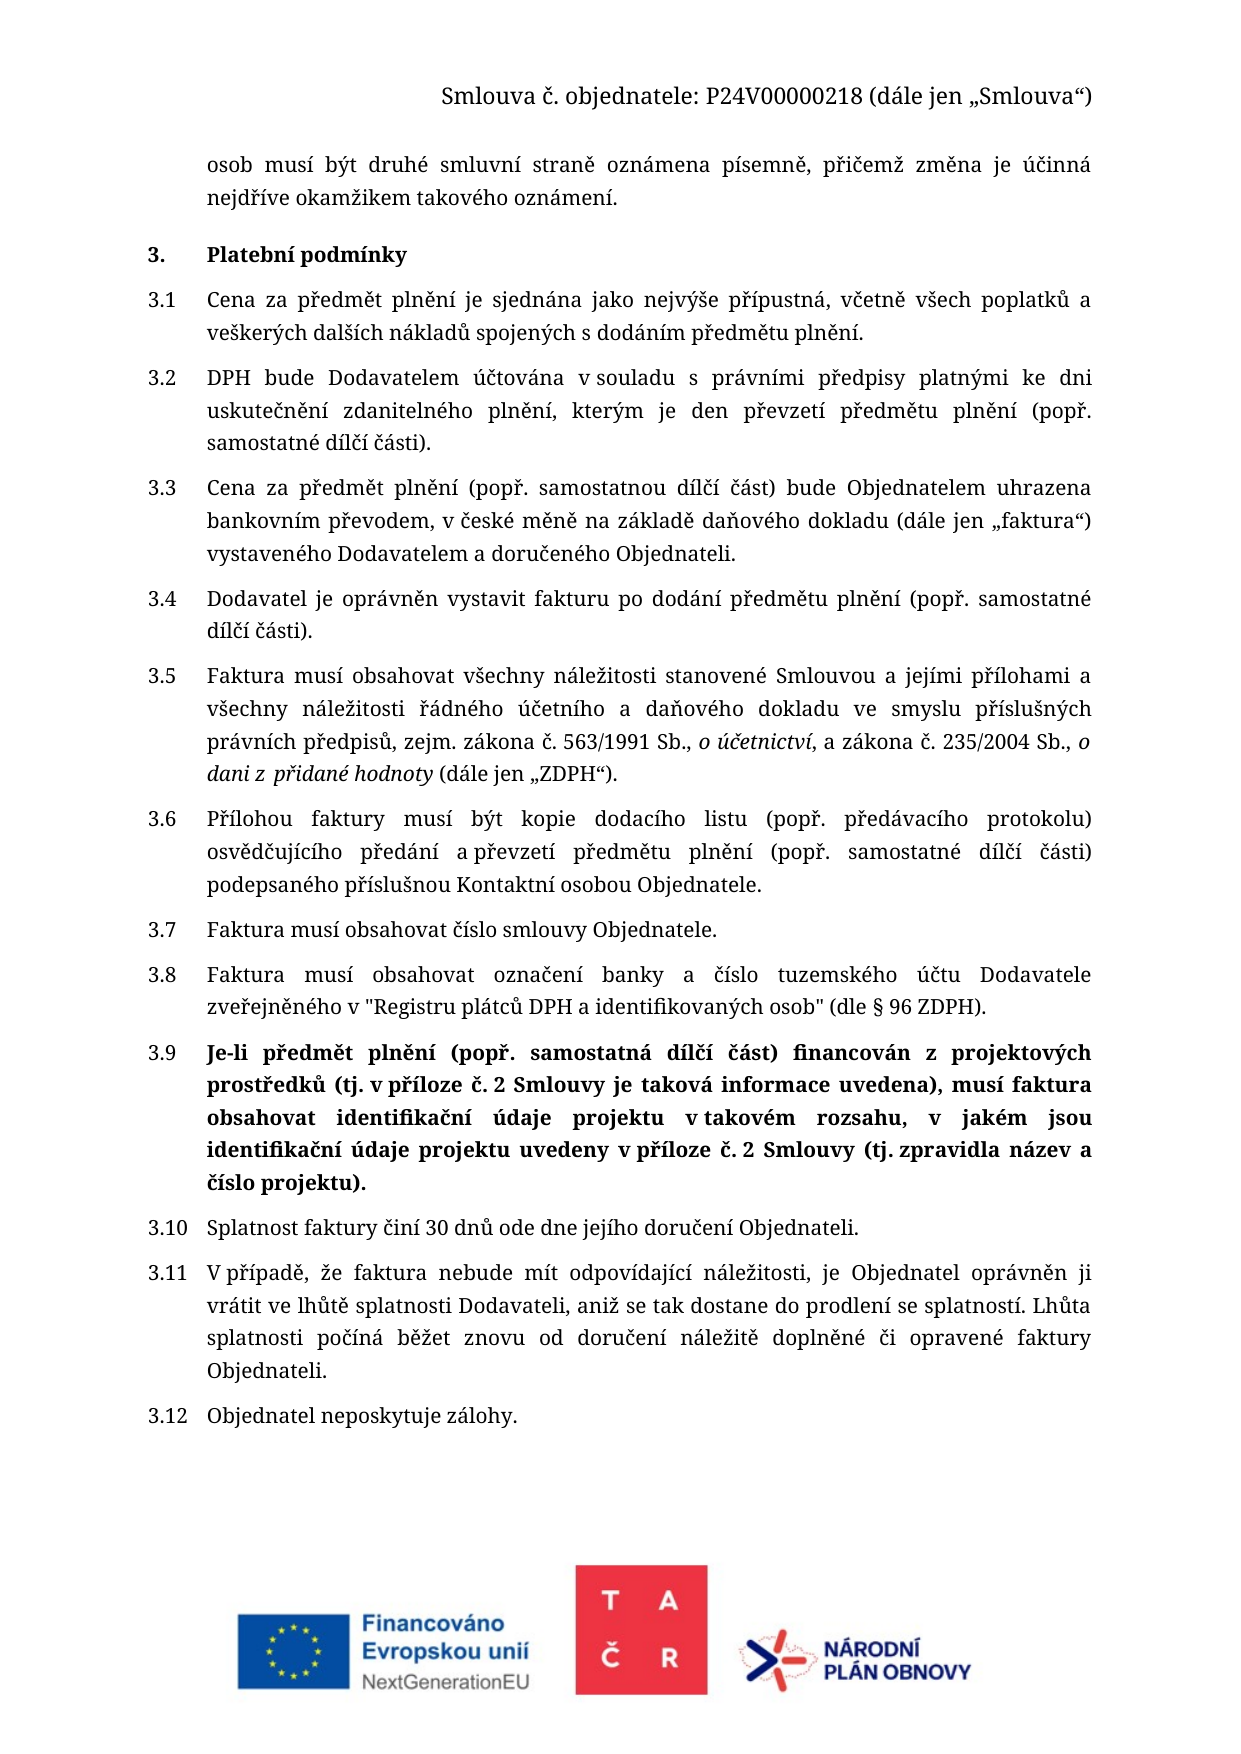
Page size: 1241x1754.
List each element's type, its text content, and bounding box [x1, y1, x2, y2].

list Dodavatel je oprávněn vystavit fakturu po dodání předmětu plnění (popř. samostatné dílčí části). [148, 584, 1093, 645]
list V případě, že faktura nebude mít odpovídající náležitosti, je Objednatel oprávněn ji vrátit ve lhůtě splatnosti Dodavateli, aniž se tak dostane do prodlení se splatností. Lhůta splatnosti počíná běžet znovu od doručení náležitě doplněné či opravené faktury Objednateli. [148, 1258, 1093, 1384]
list Cena za předmět plnění je sjednána jako nejvýše přípustná, včetně všech poplatků a veškerých dalších nákladů spojených s dodáním předmětu plnění. [148, 286, 1093, 347]
list Objednatel neposkytuje zálohy. [148, 1401, 1093, 1429]
list Faktura musí obsahovat všechny náležitosti stanovené Smlouvou a jejími přílohami a všechny náležitosti řádného účetního a daňového dokladu ve smyslu příslušných právních předpisů, zejm. zákona č. 563/1991 Sb., o účetnictví, a zákona č. 235/2004 Sb., o dani z přidané hodnoty (dále jen „ZDPH“). [148, 662, 1093, 788]
list DPH bude Dodavatelem účtována v souladu s právními předpisy platnými ke dni uskutečnění zdanitelného plnění, kterým je den převzetí předmětu plnění (popř. samostatné dílčí části). [148, 363, 1093, 457]
list Faktura musí obsahovat označení banky a číslo tuzemského účtu Dodavatele zveřejněného v "Registru plátců DPH a identifikovaných osob" (dle § 96 ZDPH). [148, 960, 1093, 1021]
list Přílohou faktury musí být kopie dodacího listu (popř. předávacího protokolu) osvědčujícího předání a převzetí předmětu plnění (popř. samostatné dílčí části) podepsaného příslušnou Kontaktní osobou Objednatele. [148, 804, 1093, 898]
picture [147, 1523, 1093, 1726]
list Je-li předmět plnění (popř. samostatná dílčí část) financován z projektových prostředků (tj. v příloze č. 2 Smlouvy je taková informace uvedena), musí faktura obsahovat identifikační údaje projektu v takovém rozsahu, v jakém jsou identifikační údaje projektu uvedeny v příloze č. 2 Smlouvy (tj. zpravidla název a číslo projektu). [148, 1038, 1093, 1196]
list Splatnost faktury činí 30 dnů ode dne jejího doručení Objednateli. [148, 1213, 1093, 1242]
list Platební podmínky [148, 240, 1093, 269]
list Faktura musí obsahovat číslo smlouvy Objednatele. [148, 915, 1093, 943]
list Cena za předmět plnění (popř. samostatnou dílčí část) bude Objednatelem uhrazena bankovním převodem, v české měně na základě daňového dokladu (dále jen „faktura“) vystaveného Dodavatelem a doručeného Objednateli. [148, 473, 1093, 567]
